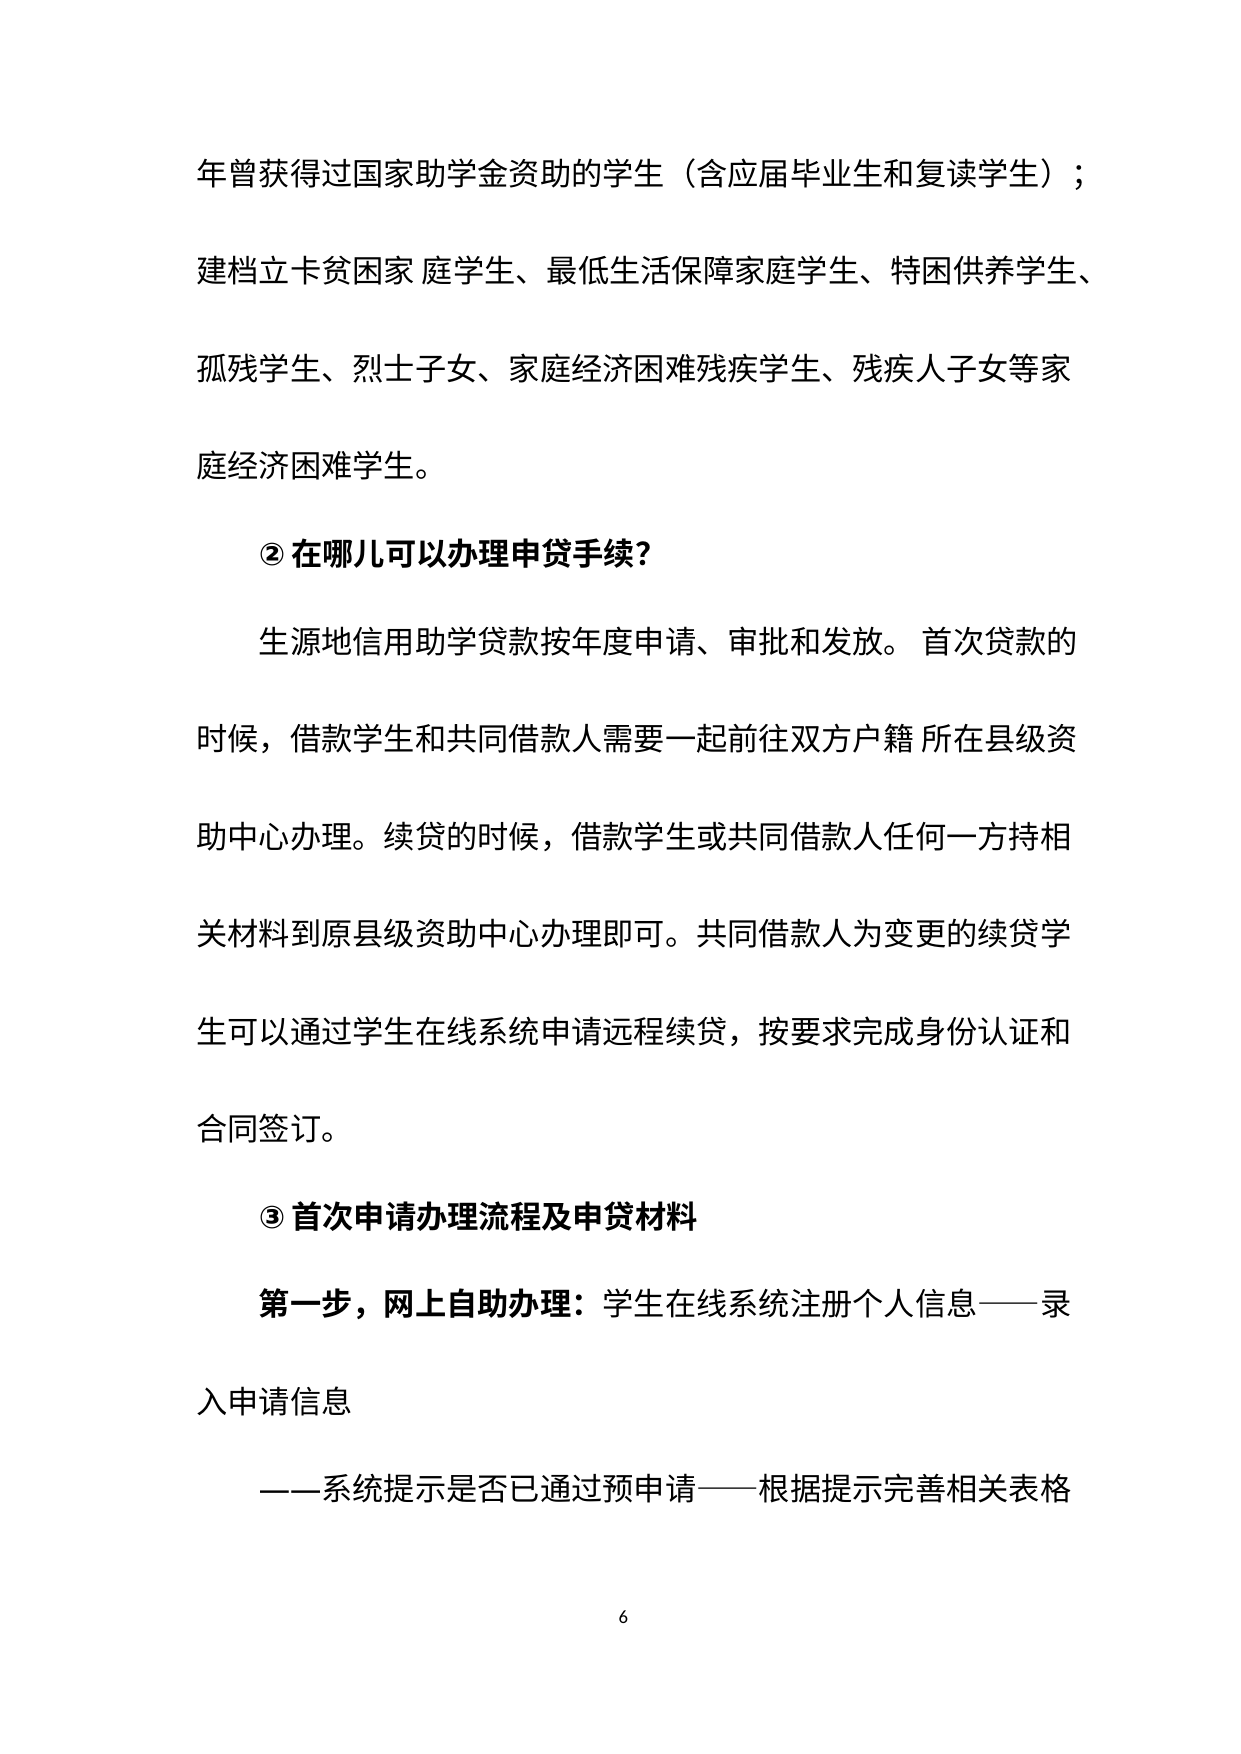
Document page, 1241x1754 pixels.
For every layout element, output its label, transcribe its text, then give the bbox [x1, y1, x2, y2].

text 生源地信用助学贷款按年度申请、审批和发放。 首次贷款的时候，借款学生和共同借款人需要一起前往双方户籍 所在县级资助中心办理。续贷的时候，借款学生或共同借款人任何一方持相关材料到原县级资助中心办理即可。共同借款人为变更的续贷学生可以通过学生在线系统申请远程续贷，按要求完成身份认证和合同签订。 [196, 607, 1088, 1159]
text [196, 1455, 1088, 1520]
text ③首次申请办理流程及申贷材料 [196, 1182, 1088, 1247]
text ②在哪儿可以办理申贷手续？ [196, 519, 1088, 584]
text 第一步，网上自助办理：学生在线系统注册个人信息——录入申请信息 [196, 1270, 1088, 1432]
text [196, 139, 1088, 497]
